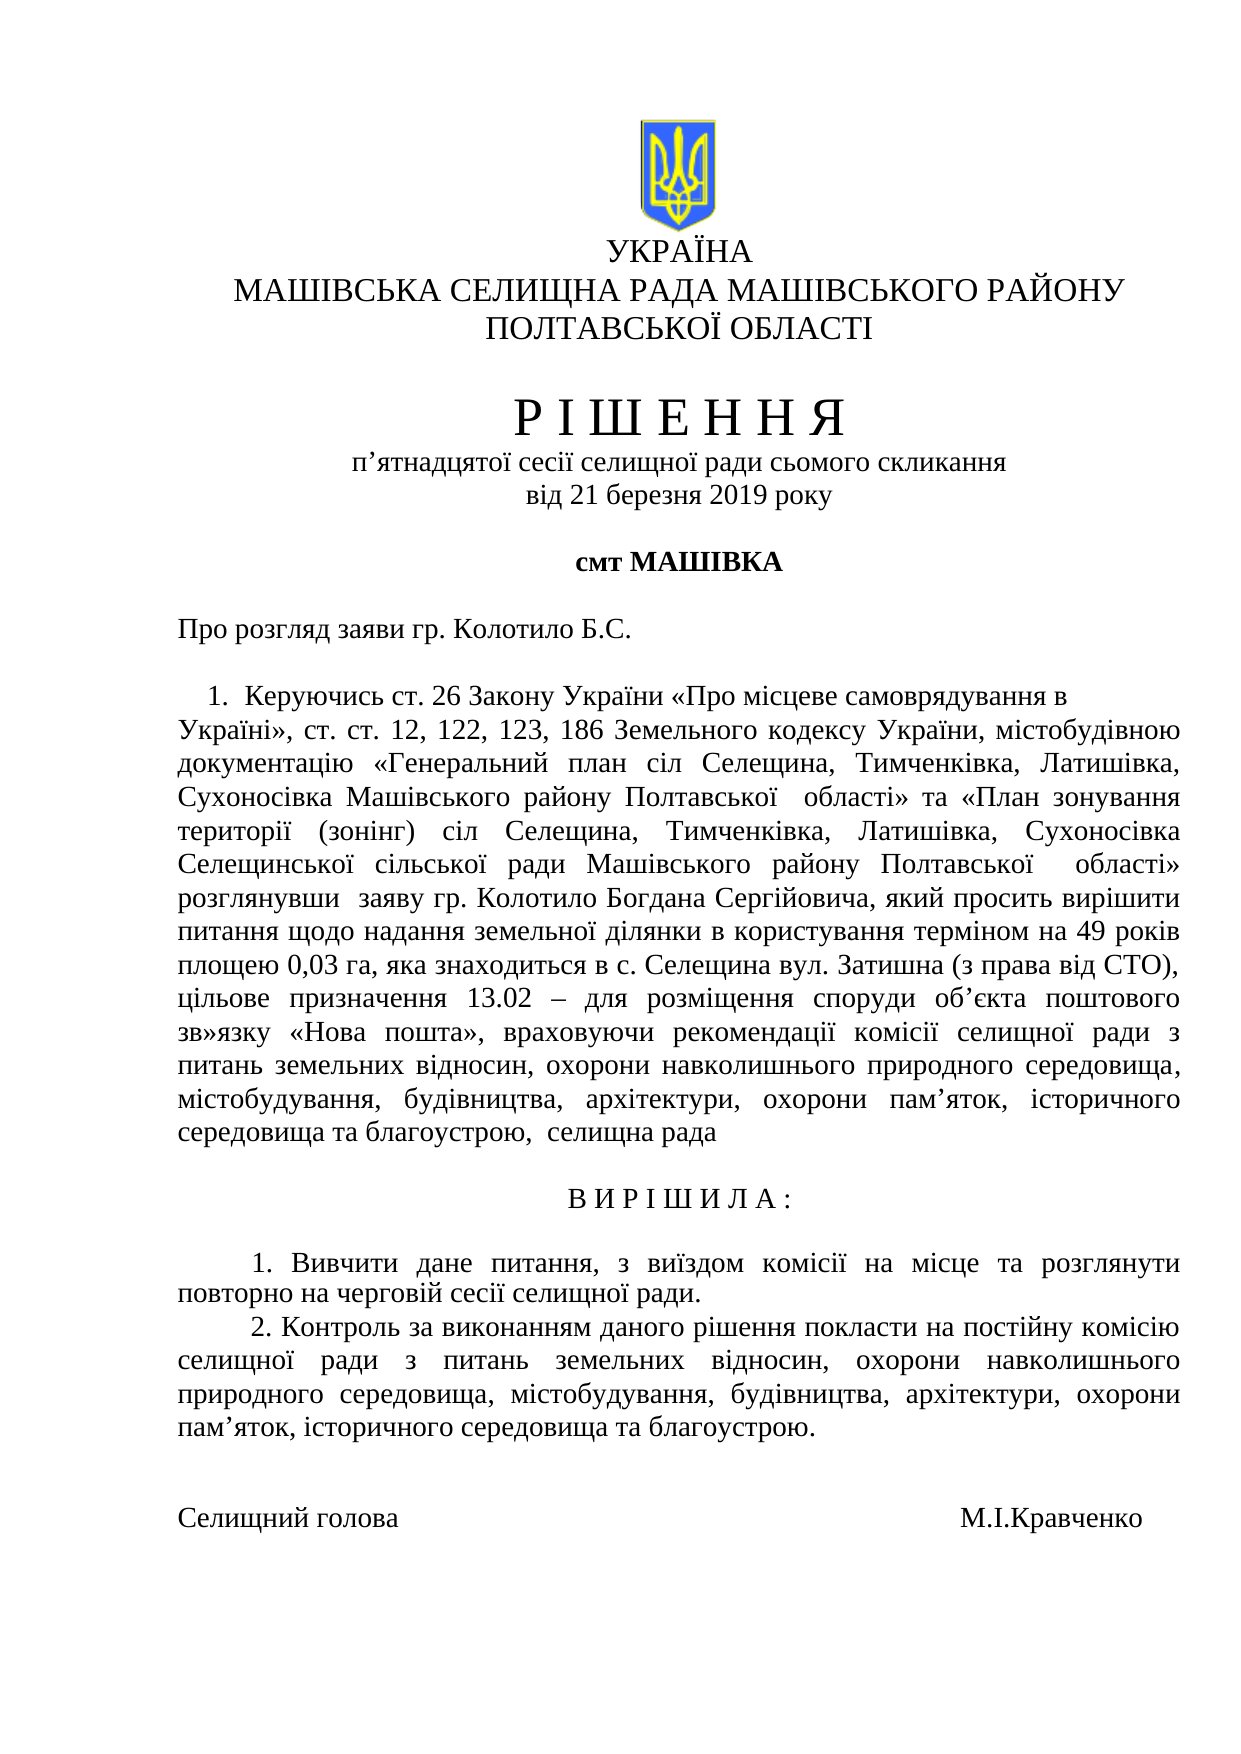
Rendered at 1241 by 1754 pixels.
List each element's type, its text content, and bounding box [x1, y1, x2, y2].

text Селищний голова М.І.Кравченко [177, 1503, 1181, 1533]
text 1. Вивчити дане питання, з виїздом комісії на місце та розглянути повторно на черговій сесії селищної ради. [177, 1249, 1181, 1309]
text 2. Контроль за виконанням даного рішення покласти на постійну комісію селищної ради з питань земельних відносин, охорони навколишнього природного середовища, містобудування, будівництва, архітектури, охорони пам’яток, історичного середовища та благоустрою. [177, 1309, 1181, 1443]
list Керуючись ст. 26 Закону України «Про місцеве самоврядування в [207, 678, 1181, 712]
text Україні», ст. ст. 12, 122, 123, 186 Земельного кодексу України, містобудівною документацію «Генеральний план сіл Селещина, Тимченківка, Латишівка, Сухоносівка Машівського району Полтавської області» та «План зонування території (зонінг) сіл Селещина, Тимченківка, Латишівка, Сухоносівка Селещинської сільської ради Машівського району Полтавської області» розглянувши заяву гр. Колотило Богдана Сергійовича, який просить вирішити питання щодо надання земельної ділянки в користування терміном на 49 років площею 0,03 га, яка знаходиться в с. Селещина вул. Затишна (з права від СТО), цільове призначення 13.02 – для розміщення споруди об’єкта поштового зв»язку «Нова пошта», враховуючи рекомендації комісії селищної ради з питань земельних відносин, охорони навколишнього природного середовища, містобудування, будівництва, архітектури, охорони пам’яток, історичного середовища та благоустрою, селищна рада [177, 712, 1181, 1148]
text від 21 березня 2019 року [177, 477, 1181, 511]
text В И Р І Ш И Л А : [177, 1182, 1181, 1215]
table_header Про розгляд заяви гр. Колотило Б.С. [166, 611, 664, 645]
text УКРАЇНА [177, 235, 1181, 270]
text МАШІВСЬКА СЕЛИЩНА РАДА МАШІВСЬКОГО РАЙОНУ ПОЛТАВСЬКОЇ ОБЛАСТІ [177, 270, 1181, 346]
text п’ятнадцятої сесії селищної ради сьомого скликання [177, 447, 1181, 477]
text смт МАШІВКА [177, 544, 1181, 578]
subtitle Р І Ш Е Н Н Я [177, 385, 1181, 447]
